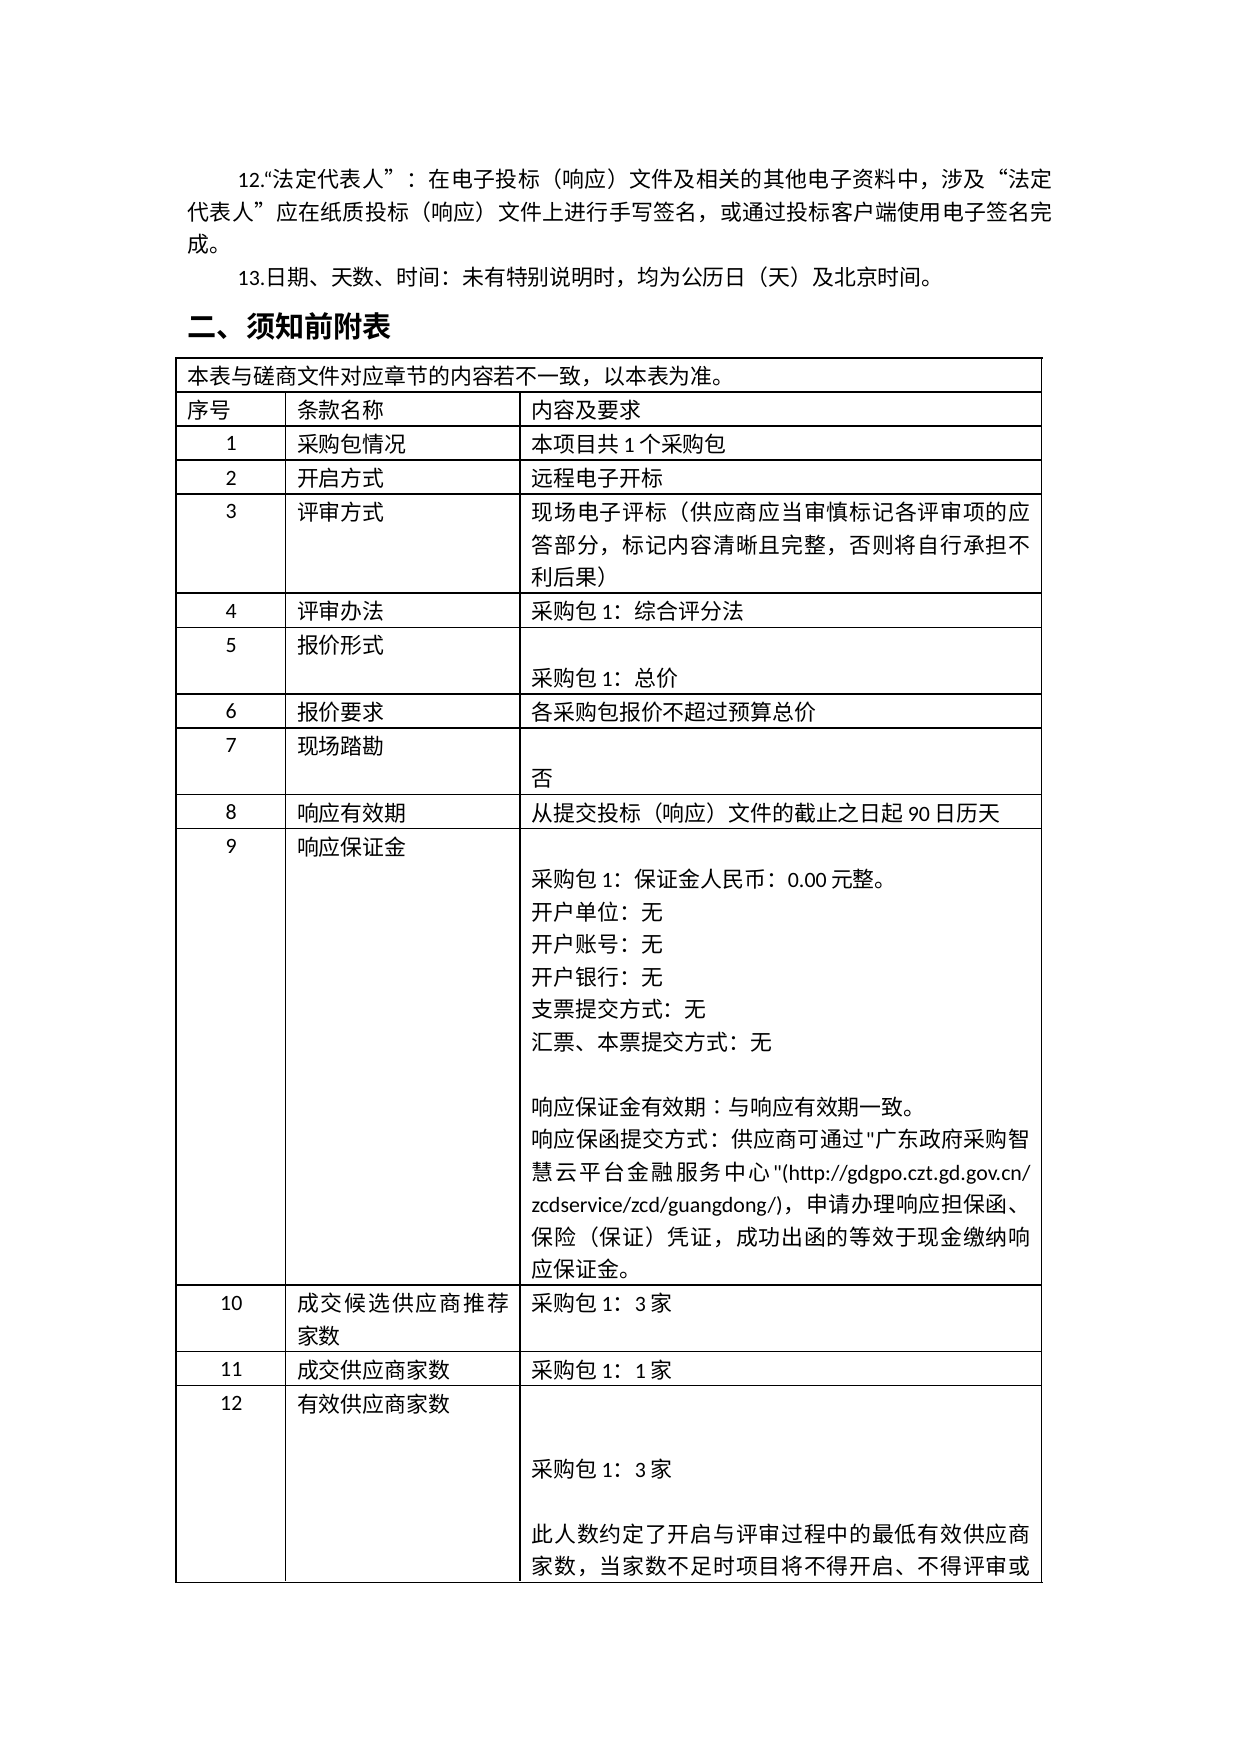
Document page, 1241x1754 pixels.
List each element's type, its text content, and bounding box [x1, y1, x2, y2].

table_cell 远程电子开标 [521, 461, 1041, 493]
table_cell 2 [177, 461, 285, 493]
table_cell 内容及要求 [521, 393, 1041, 425]
table_cell 条款名称 [286, 393, 519, 425]
table_header 本表与磋商文件对应章节的内容若不一致，以本表为准。 [177, 359, 1041, 391]
table_cell 3 [177, 495, 285, 592]
table_cell 采购包1：保证金人民币：0.00元整。 开户单位：无 开户账号：无 开户银行：无 支票提交方式：无 汇票、本票提交方式：无 响应保证金有效期∶与响应有效期一致。 响应保函提交方式：供应商可通过"广东政府采购智慧云平台金融服务中心"(http://gdgpo.czt.gd.gov.cn/zcdservice/zcd/guangdong/)，申请办理响应担保函、保险（保证）凭证，成功出函的等效于现金缴纳响应保证金。 [521, 829, 1041, 1284]
table_cell 采购包1：综合评分法 [521, 594, 1041, 626]
table_cell 6 [177, 695, 285, 727]
table_cell 报价要求 [286, 695, 519, 727]
table_cell 从提交投标（响应）文件的截止之日起90日历天 [521, 795, 1041, 828]
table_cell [521, 1386, 1041, 1581]
table_cell 成交供应商家数 [286, 1352, 519, 1385]
table_cell 各采购包报价不超过预算总价 [521, 695, 1041, 727]
table_cell 开启方式 [286, 461, 519, 493]
table_cell 评审方式 [286, 495, 519, 592]
table_cell 有效供应商家数 [286, 1386, 519, 1581]
table_cell 12 [177, 1386, 285, 1581]
text 12.“法定代表人”：在电子投标（响应）文件及相关的其他电子资料中，涉及“法定代表人”应在纸质投标（响应）文件上进行手写签名，或通过投标客户端使用电子签名完成。 [187, 162, 1053, 259]
table_cell 报价形式 [286, 628, 519, 693]
table_cell 采购包1：总价 [521, 628, 1041, 693]
table_cell 8 [177, 795, 285, 828]
table_cell 序号 [177, 393, 285, 425]
table_cell 10 [177, 1286, 285, 1351]
table_cell 采购包情况 [286, 427, 519, 459]
table_cell 本项目共1个采购包 [521, 427, 1041, 459]
table_cell 响应保证金 [286, 829, 519, 1284]
table_cell 采购包1：1家 [521, 1352, 1041, 1385]
table_cell 否 [521, 729, 1041, 793]
table_cell 7 [177, 729, 285, 793]
table_cell 响应有效期 [286, 795, 519, 828]
table_cell 现场电子评标（供应商应当审慎标记各评审项的应答部分，标记内容清晰且完整，否则将自行承担不利后果） [521, 495, 1041, 592]
table_cell 11 [177, 1352, 285, 1385]
table_cell 现场踏勘 [286, 729, 519, 793]
text 二、须知前附表 [187, 292, 1053, 357]
table_cell 采购包1：3家 [521, 1286, 1041, 1351]
table_cell 5 [177, 628, 285, 693]
table_cell 评审办法 [286, 594, 519, 626]
text 13.日期、天数、时间：未有特别说明时，均为公历日（天）及北京时间。 [187, 259, 1053, 292]
table_cell 9 [177, 829, 285, 1284]
table_cell 成交候选供应商推荐家数 [286, 1286, 519, 1351]
table_cell 4 [177, 594, 285, 626]
table_cell 1 [177, 427, 285, 459]
